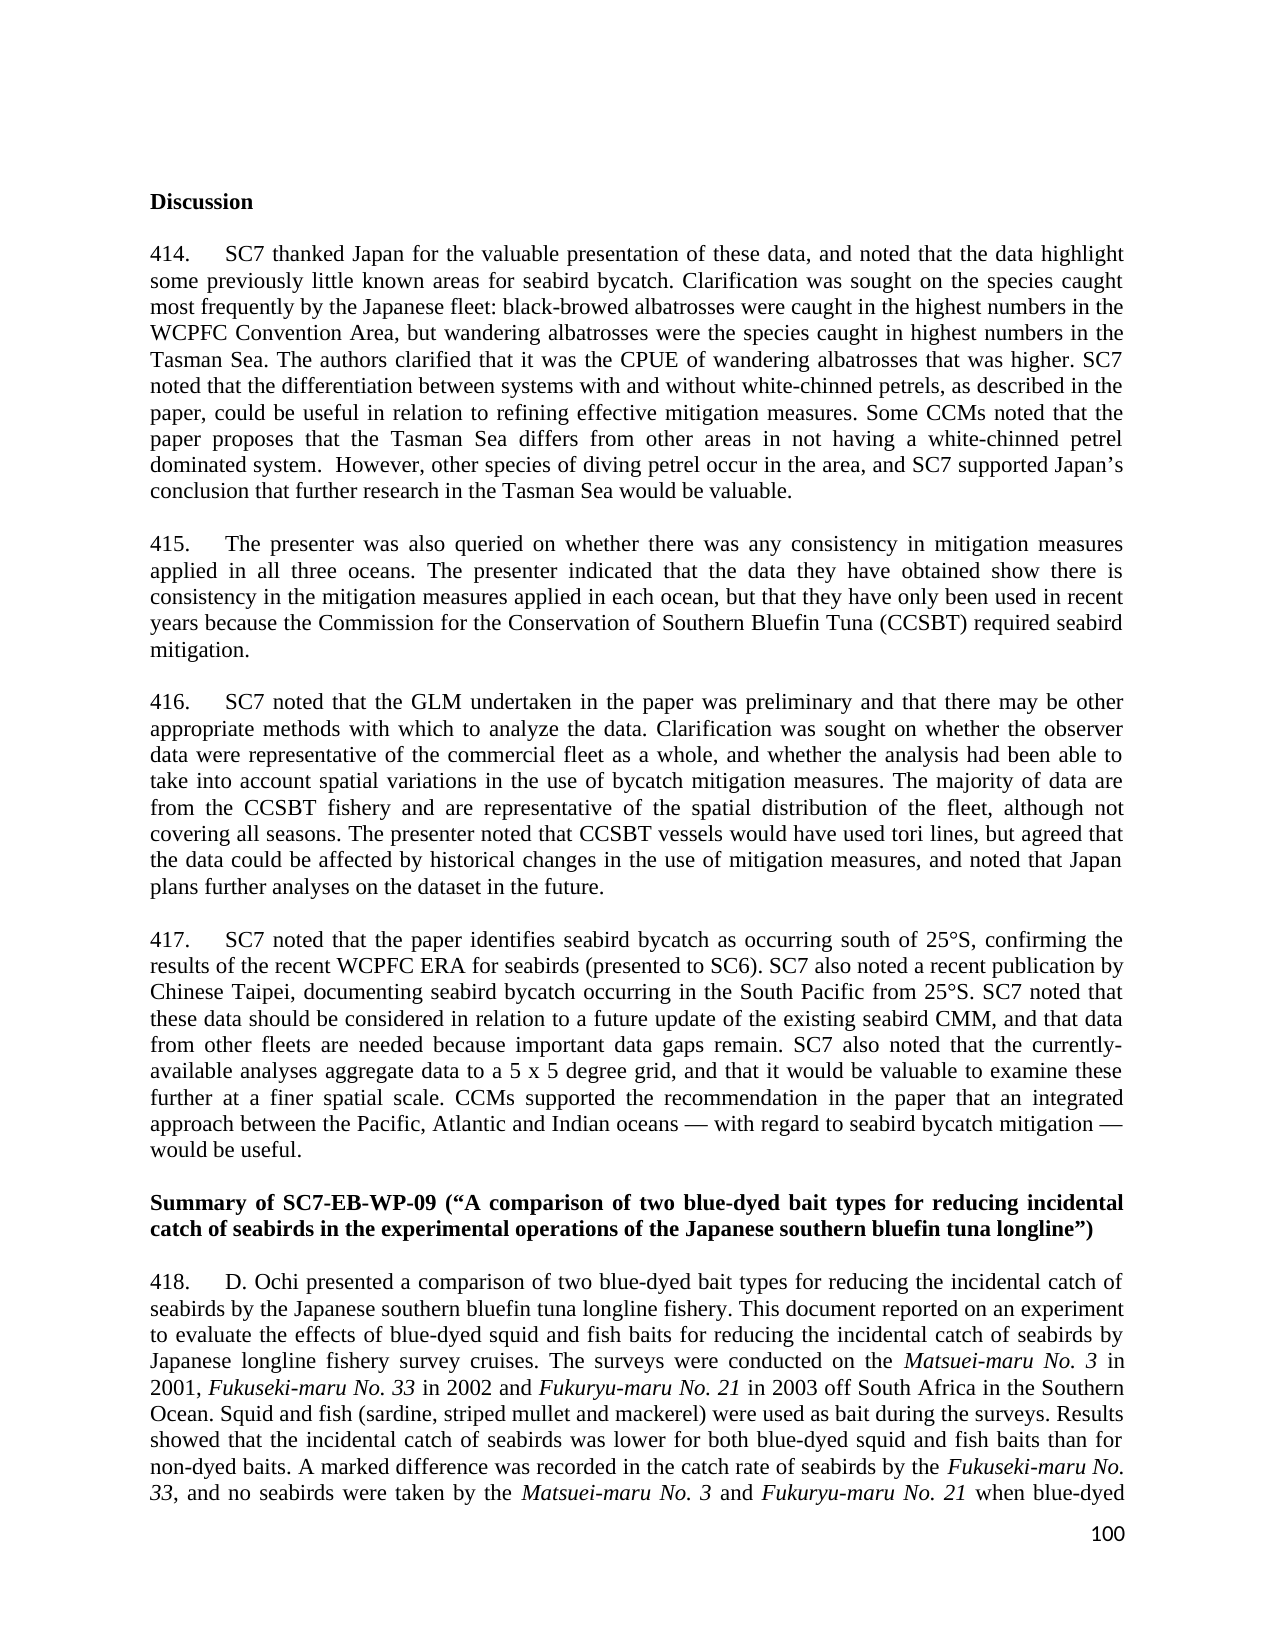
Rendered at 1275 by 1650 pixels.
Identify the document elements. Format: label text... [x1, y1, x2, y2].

list SC7 noted that the paper identifies seabird bycatch as occurring south of 25°S, confirming the results of the recent WCPFC ERA for seabirds (presented to SC6). SC7 also noted a recent publication by Chinese Taipei, documenting seabird bycatch occurring in the South Pacific from 25°S. SC7 noted that these data should be considered in relation to a future update of the existing seabird CMM, and that data from other fleets are needed because important data gaps remain. SC7 also noted that the currently-available analyses aggregate data to a 5 x 5 degree grid, and that it would be valuable to examine these further at a finer spatial scale. CCMs supported the recommendation in the paper that an integrated approach between the Pacific, Atlantic and Indian oceans — with regard to seabird bycatch mitigation — would be useful. [150, 926, 1125, 1163]
list SC7 noted that the GLM undertaken in the paper was preliminary and that there may be other appropriate methods with which to analyze the data. Clarification was sought on whether the observer data were representative of the commercial fleet as a whole, and whether the analysis had been able to take into account spatial variations in the use of bycatch mitigation measures. The majority of data are from the CCSBT fishery and are representative of the spatial distribution of the fleet, although not covering all seasons. The presenter noted that CCSBT vessels would have used tori lines, but agreed that the data could be affected by historical changes in the use of mitigation measures, and noted that Japan plans further analyses on the dataset in the future. [150, 688, 1125, 899]
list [150, 1268, 1125, 1505]
text Summary of SC7-EB-WP-09 (“A comparison of two blue-dyed bait types for reducing incidental catch of seabirds in the experimental operations of the Japanese southern bluefin tuna longline”) [150, 1189, 1125, 1242]
list The presenter was also queried on whether there was any consistency in mitigation measures applied in all three oceans. The presenter indicated that the data they have obtained show there is consistency in the mitigation measures applied in each ocean, but that they have only been used in recent years because the Commission for the Conservation of Southern Bluefin Tuna (CCSBT) required seabird mitigation. [150, 530, 1125, 662]
list SC7 thanked Japan for the valuable presentation of these data, and noted that the data highlight some previously little known areas for seabird bycatch. Clarification was sought on the species caught most frequently by the Japanese fleet: black-browed albatrosses were caught in the highest numbers in the WCPFC Convention Area, but wandering albatrosses were the species caught in highest numbers in the Tasman Sea. The authors clarified that it was the CPUE of wandering albatrosses that was higher. SC7 noted that the differentiation between systems with and without white-chinned petrels, as described in the paper, could be useful in relation to refining effective mitigation measures. Some CCMs noted that the paper proposes that the Tasman Sea differs from other areas in not having a white-chinned petrel dominated system. However, other species of diving petrel occur in the area, and SC7 supported Japan’s conclusion that further research in the Tasman Sea would be valuable. [150, 240, 1125, 504]
text Discussion [150, 188, 1125, 214]
